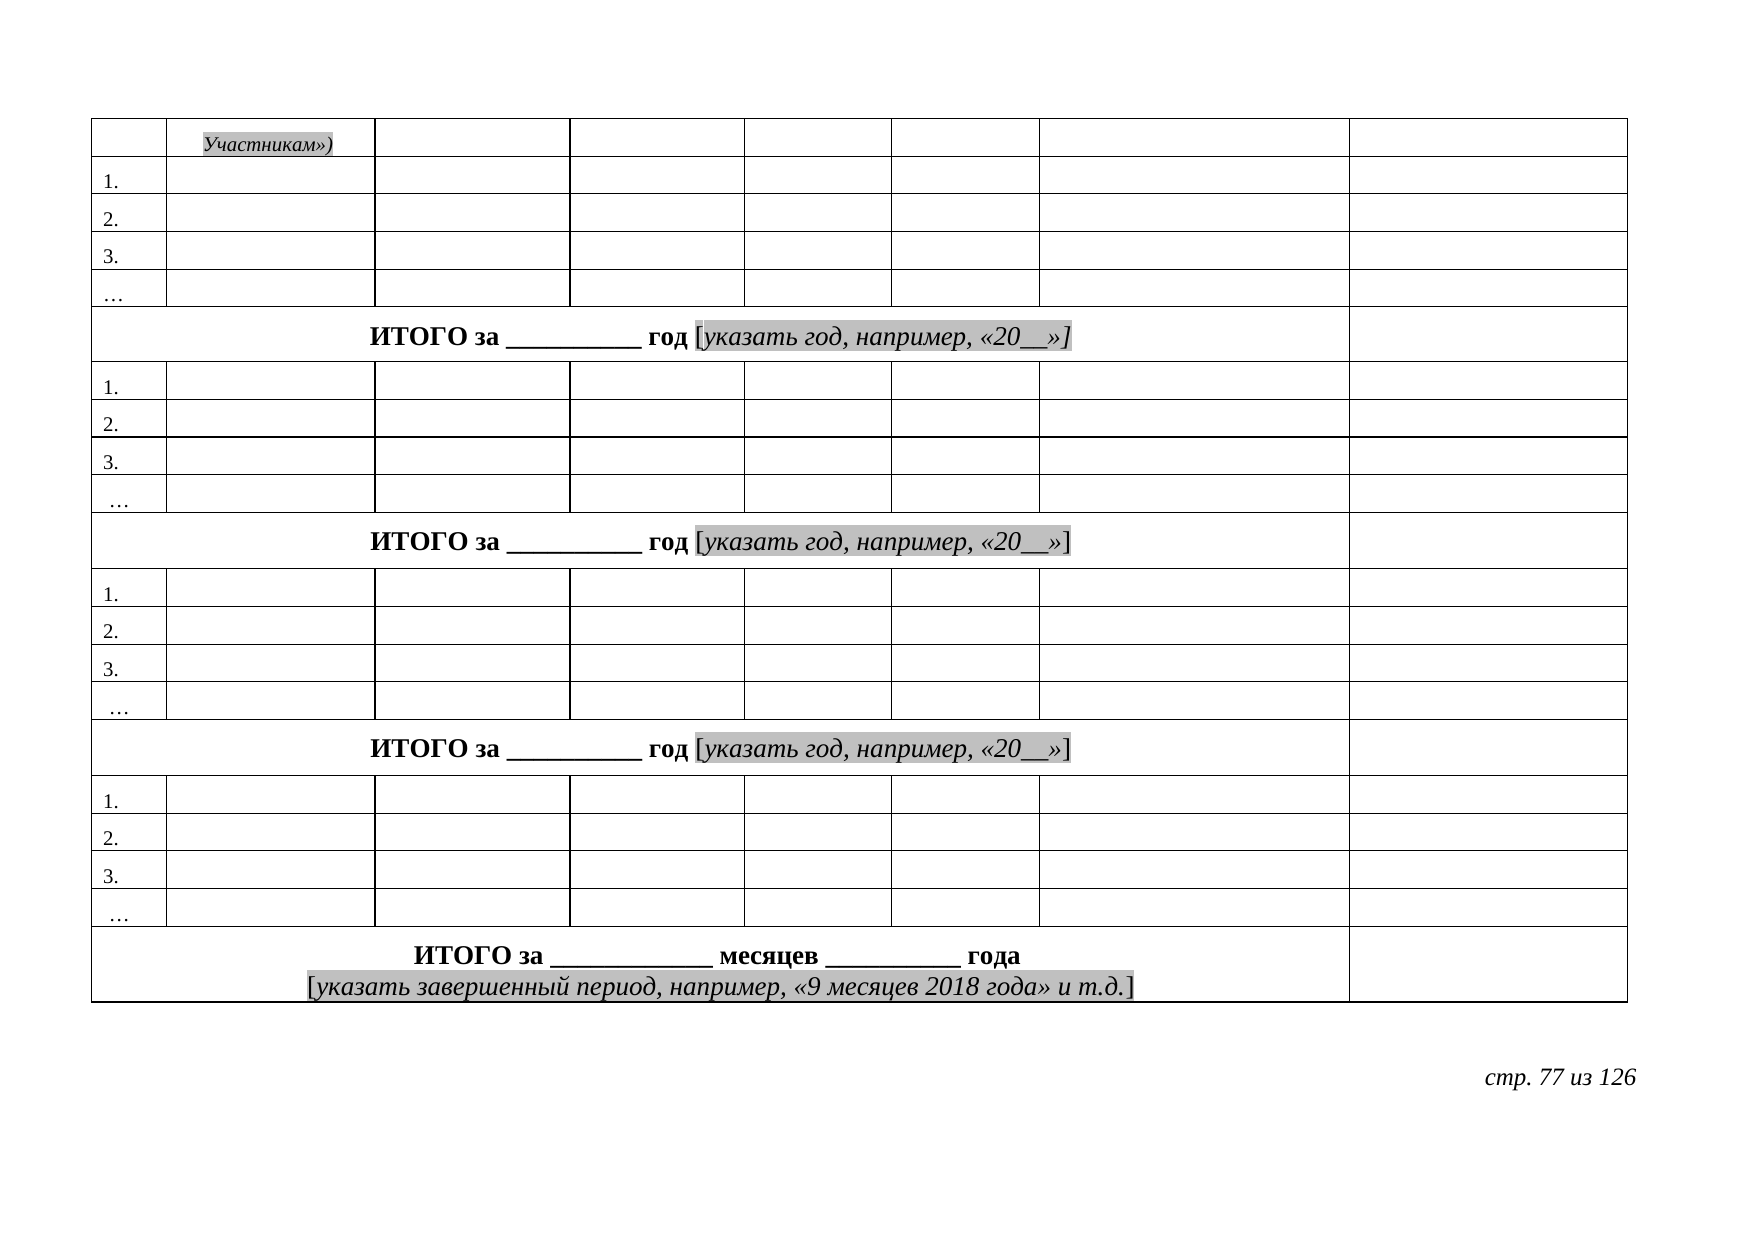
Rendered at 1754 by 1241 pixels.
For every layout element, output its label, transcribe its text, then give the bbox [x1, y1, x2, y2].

table_cell ИТОГО за __________ год [указать год, например, «20__»] [92, 720, 1349, 775]
table_cell [892, 475, 1039, 512]
table_cell [376, 270, 569, 306]
table_cell [571, 814, 744, 850]
table_cell [571, 438, 744, 474]
table_cell [892, 607, 1039, 643]
table_cell [1040, 682, 1349, 719]
table_cell [892, 194, 1039, 231]
table_cell [571, 400, 744, 436]
table_cell [167, 569, 374, 606]
table_cell [892, 645, 1039, 681]
table_cell [1350, 157, 1627, 193]
table_cell [1040, 194, 1349, 231]
table_cell … [92, 682, 166, 719]
table_cell [376, 607, 569, 643]
table_cell [167, 157, 374, 193]
table_cell [167, 607, 374, 643]
table_cell [1350, 720, 1627, 775]
table_cell … [92, 475, 166, 512]
table_cell [167, 475, 374, 512]
table_cell [376, 362, 569, 399]
table_cell [92, 362, 166, 399]
table_cell [1040, 400, 1349, 436]
table_cell [571, 362, 744, 399]
table_cell [745, 194, 891, 231]
table_cell [892, 270, 1039, 306]
table_cell [745, 157, 891, 193]
table_cell [571, 475, 744, 512]
table_cell [1350, 645, 1627, 681]
table_cell [571, 569, 744, 606]
table_cell [1040, 438, 1349, 474]
table_cell [892, 157, 1039, 193]
table_cell [892, 569, 1039, 606]
table_cell [1350, 270, 1627, 306]
table_cell [745, 851, 891, 888]
table_cell [745, 814, 891, 850]
table_cell [745, 682, 891, 719]
table_cell [376, 645, 569, 681]
table_cell [1040, 362, 1349, 399]
table_cell [1350, 438, 1627, 474]
table_cell [1350, 814, 1627, 850]
table_cell [92, 194, 166, 231]
table_cell [892, 682, 1039, 719]
table_cell ИТОГО за __________ год [указать год, например, «20__»] [92, 513, 1349, 568]
table_cell [892, 851, 1039, 888]
table_cell [167, 889, 374, 926]
table_cell [1350, 682, 1627, 719]
table_cell [892, 400, 1039, 436]
table_cell [1350, 400, 1627, 436]
table_cell [1040, 475, 1349, 512]
table_cell [1350, 607, 1627, 643]
table_cell [92, 438, 166, 474]
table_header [376, 119, 569, 156]
table_cell [167, 776, 374, 813]
table_cell [92, 232, 166, 268]
table_cell [1350, 569, 1627, 606]
table_cell [376, 400, 569, 436]
table_cell [745, 776, 891, 813]
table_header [745, 119, 891, 156]
table_cell [571, 776, 744, 813]
table_cell [1350, 194, 1627, 231]
table_cell [1350, 232, 1627, 268]
table_cell [167, 645, 374, 681]
table_cell ИТОГО за ____________ месяцев __________ года [указать завершенный период, например, «9 месяцев 2018 года» и т.д.] [92, 927, 1349, 1001]
table_cell [1040, 814, 1349, 850]
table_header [892, 119, 1039, 156]
table_cell [745, 475, 891, 512]
table_header № п/п [92, 119, 166, 156]
table_cell [376, 157, 569, 193]
table_cell [167, 814, 374, 850]
table_cell [571, 682, 744, 719]
table_cell [376, 776, 569, 813]
table_cell [376, 889, 569, 926]
table_cell [892, 438, 1039, 474]
table_cell [1040, 851, 1349, 888]
table_cell [1040, 645, 1349, 681]
table_cell [571, 270, 744, 306]
table_cell [167, 362, 374, 399]
table_cell [376, 194, 569, 231]
table_cell [92, 851, 166, 888]
table_cell [745, 607, 891, 643]
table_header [571, 119, 744, 156]
table_cell [167, 851, 374, 888]
table_cell [1040, 270, 1349, 306]
table_cell [1350, 851, 1627, 888]
table_cell [892, 889, 1039, 926]
table_cell [1040, 157, 1349, 193]
table_cell [892, 776, 1039, 813]
table_cell [376, 814, 569, 850]
table_cell [745, 362, 891, 399]
table_cell [167, 400, 374, 436]
table_cell [571, 157, 744, 193]
table_cell [1040, 889, 1349, 926]
table_cell [571, 645, 744, 681]
table_cell [376, 682, 569, 719]
table_cell [745, 889, 891, 926]
table_cell [92, 814, 166, 850]
table_cell … [92, 889, 166, 926]
table_cell ИТОГО за __________ год [указать год, например, «20__»] [92, 307, 1349, 361]
table_cell [745, 645, 891, 681]
table_cell [376, 232, 569, 268]
table_cell [167, 232, 374, 268]
table_cell [1040, 607, 1349, 643]
table_cell [376, 569, 569, 606]
table_cell [92, 569, 166, 606]
table_cell [745, 400, 891, 436]
table_cell [571, 851, 744, 888]
table_cell [1040, 776, 1349, 813]
table_cell [892, 362, 1039, 399]
table_cell [571, 194, 744, 231]
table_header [1040, 119, 1349, 156]
table_cell [1350, 776, 1627, 813]
table_cell [1350, 513, 1627, 568]
table_cell [167, 194, 374, 231]
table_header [167, 119, 374, 156]
table_cell [376, 438, 569, 474]
table_cell [376, 851, 569, 888]
table_cell [571, 607, 744, 643]
table_cell [92, 607, 166, 643]
table_cell [892, 814, 1039, 850]
table_cell [745, 270, 891, 306]
table_cell [571, 889, 744, 926]
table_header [1350, 119, 1627, 156]
table_cell [167, 270, 374, 306]
table_cell [92, 645, 166, 681]
table_cell [1040, 569, 1349, 606]
table_cell [376, 475, 569, 512]
table_cell [167, 682, 374, 719]
table_cell [92, 776, 166, 813]
table_cell [745, 569, 891, 606]
table_cell [1040, 232, 1349, 268]
table_cell [745, 232, 891, 268]
table_cell [1350, 475, 1627, 512]
table_cell [571, 232, 744, 268]
table_cell [745, 438, 891, 474]
table_cell [1350, 307, 1627, 361]
table_cell … [92, 270, 166, 306]
table_cell [92, 400, 166, 436]
table_cell [167, 438, 374, 474]
table_cell [92, 157, 166, 193]
table_cell [1350, 889, 1627, 926]
table_cell [1350, 927, 1627, 1001]
table_cell [892, 232, 1039, 268]
table_cell [1350, 362, 1627, 399]
